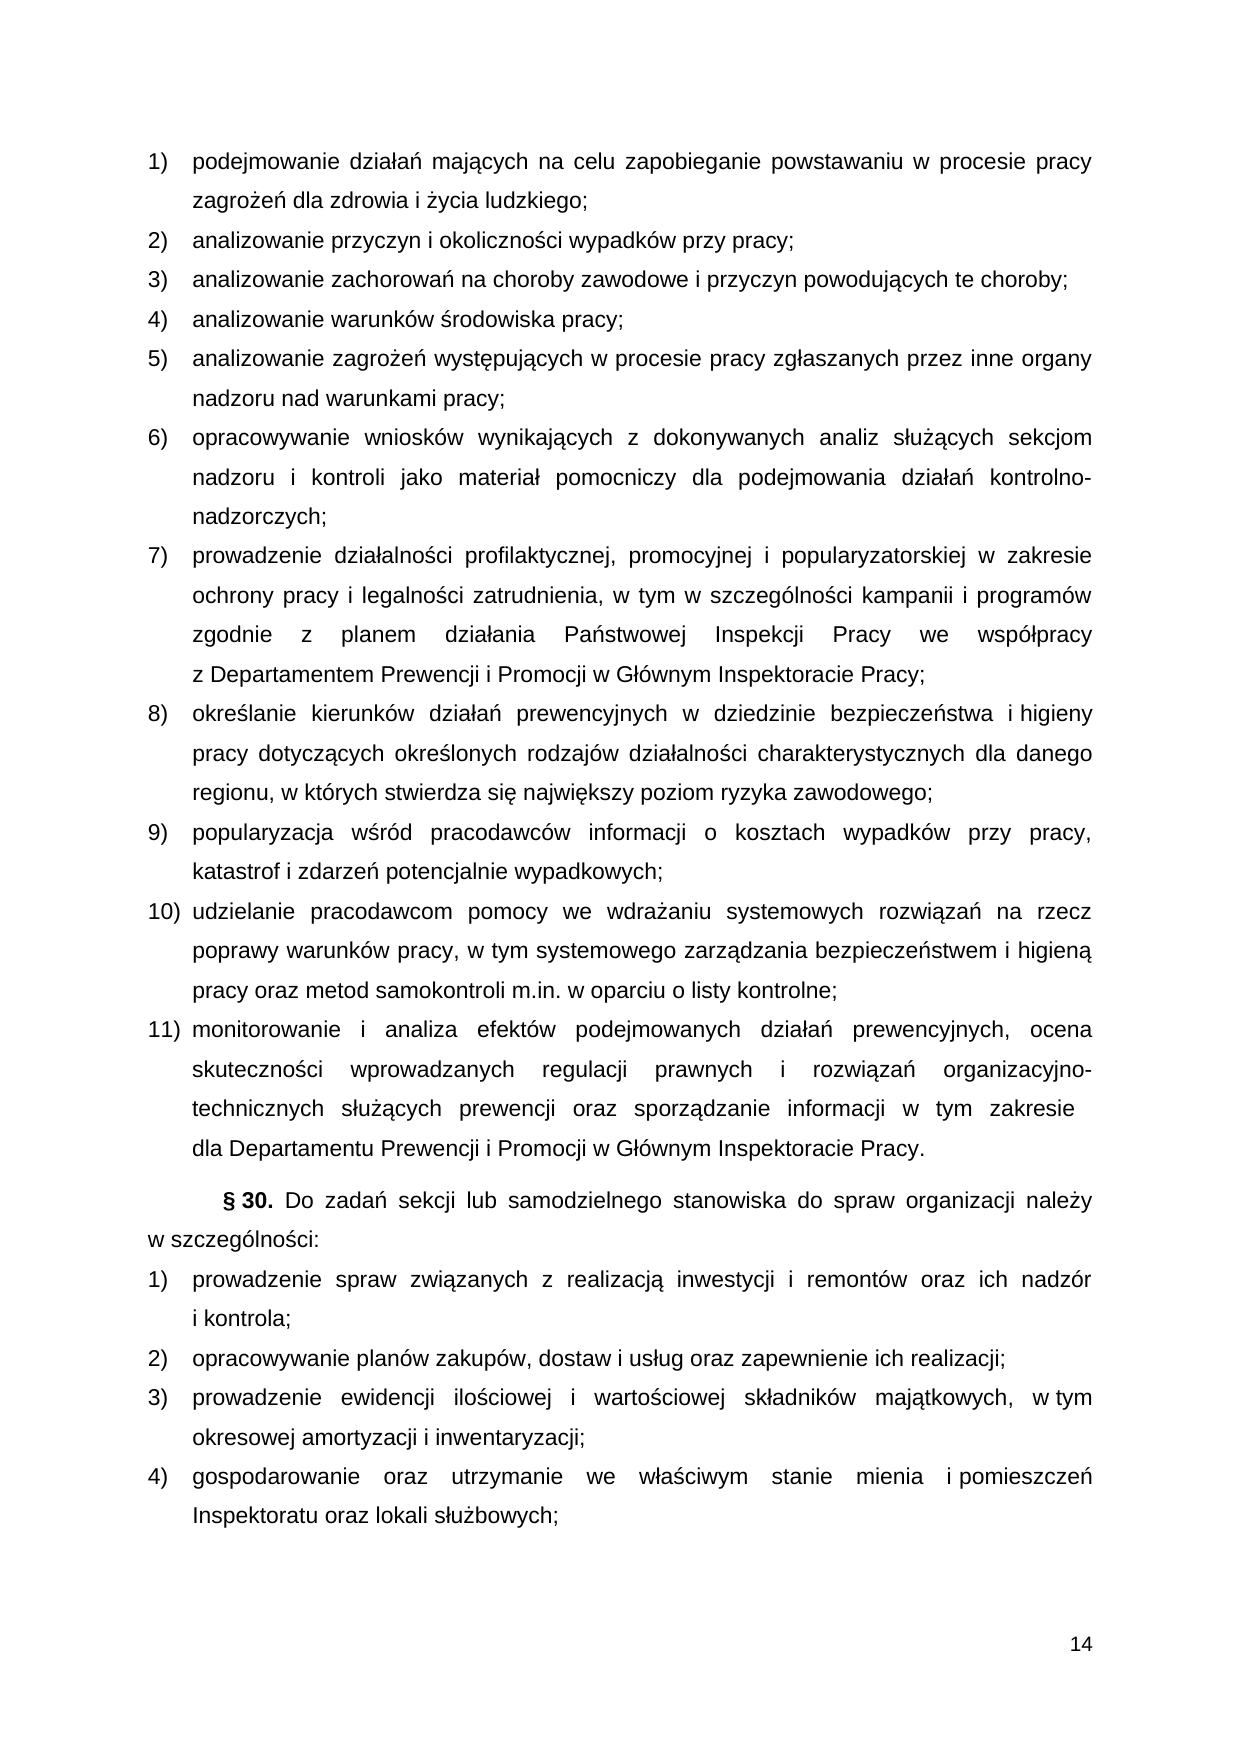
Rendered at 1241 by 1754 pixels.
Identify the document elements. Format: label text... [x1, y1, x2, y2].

list określanie kierunków działań prewencyjnych w dziedzinie bezpieczeństwa i higieny pracy dotyczących określonych rodzajów działalności charakterystycznych dla danego regionu, w których stwierdza się największy poziom ryzyka zawodowego; [148, 700, 1093, 806]
list prowadzenie spraw związanych z realizacją inwestycji i remontów oraz ich nadzór i kontrola; [148, 1266, 1093, 1331]
list analizowanie zachorowań na choroby zawodowe i przyczyn powodujących te choroby; [148, 266, 1093, 292]
list monitorowanie i analiza efektów podejmowanych działań prewencyjnych, ocena skuteczności wprowadzanych regulacji prawnych i rozwiązań organizacyjno-technicznych służących prewencji oraz sporządzanie informacji w tym zakresie dla Departamentu Prewencji i Promocji w Głównym Inspektoracie Pracy. [148, 1016, 1093, 1161]
list gospodarowanie oraz utrzymanie we właściwym stanie mienia i pomieszczeń Inspektoratu oraz lokali służbowych; [148, 1463, 1093, 1529]
list udzielanie pracodawcom pomocy we wdrażaniu systemowych rozwiązań na rzecz poprawy warunków pracy, w tym systemowego zarządzania bezpieczeństwem i higieną pracy oraz metod samokontroli m.in. w oparciu o listy kontrolne; [148, 898, 1093, 1003]
list analizowanie zagrożeń występujących w procesie pracy zgłaszanych przez inne organy nadzoru nad warunkami pracy; [148, 345, 1093, 411]
text § 30. Do zadań sekcji lub samodzielnego stanowiska do spraw organizacji należy w szczególności: [148, 1187, 1093, 1252]
list popularyzacja wśród pracodawców informacji o kosztach wypadków przy pracy, katastrof i zdarzeń potencjalnie wypadkowych; [148, 819, 1093, 884]
list opracowywanie planów zakupów, dostaw i usług oraz zapewnienie ich realizacji; [148, 1344, 1093, 1371]
list podejmowanie działań mających na celu zapobieganie powstawaniu w procesie pracy zagrożeń dla zdrowia i życia ludzkiego; [148, 148, 1093, 213]
list prowadzenie ewidencji ilościowej i wartościowej składników majątkowych, w tym okresowej amortyzacji i inwentaryzacji; [148, 1384, 1093, 1450]
list analizowanie przyczyn i okoliczności wypadków przy pracy; [148, 227, 1093, 253]
list analizowanie warunków środowiska pracy; [148, 306, 1093, 332]
list prowadzenie działalności profilaktycznej, promocyjnej i popularyzatorskiej w zakresie ochrony pracy i legalności zatrudnienia, w tym w szczególności kampanii i programów zgodnie z planem działania Państwowej Inspekcji Pracy we współpracy z Departamentem Prewencji i Promocji w Głównym Inspektoracie Pracy; [148, 542, 1093, 687]
list opracowywanie wniosków wynikających z dokonywanych analiz służących sekcjom nadzoru i kontroli jako materiał pomocniczy dla podejmowania działań kontrolno-nadzorczych; [148, 424, 1093, 529]
